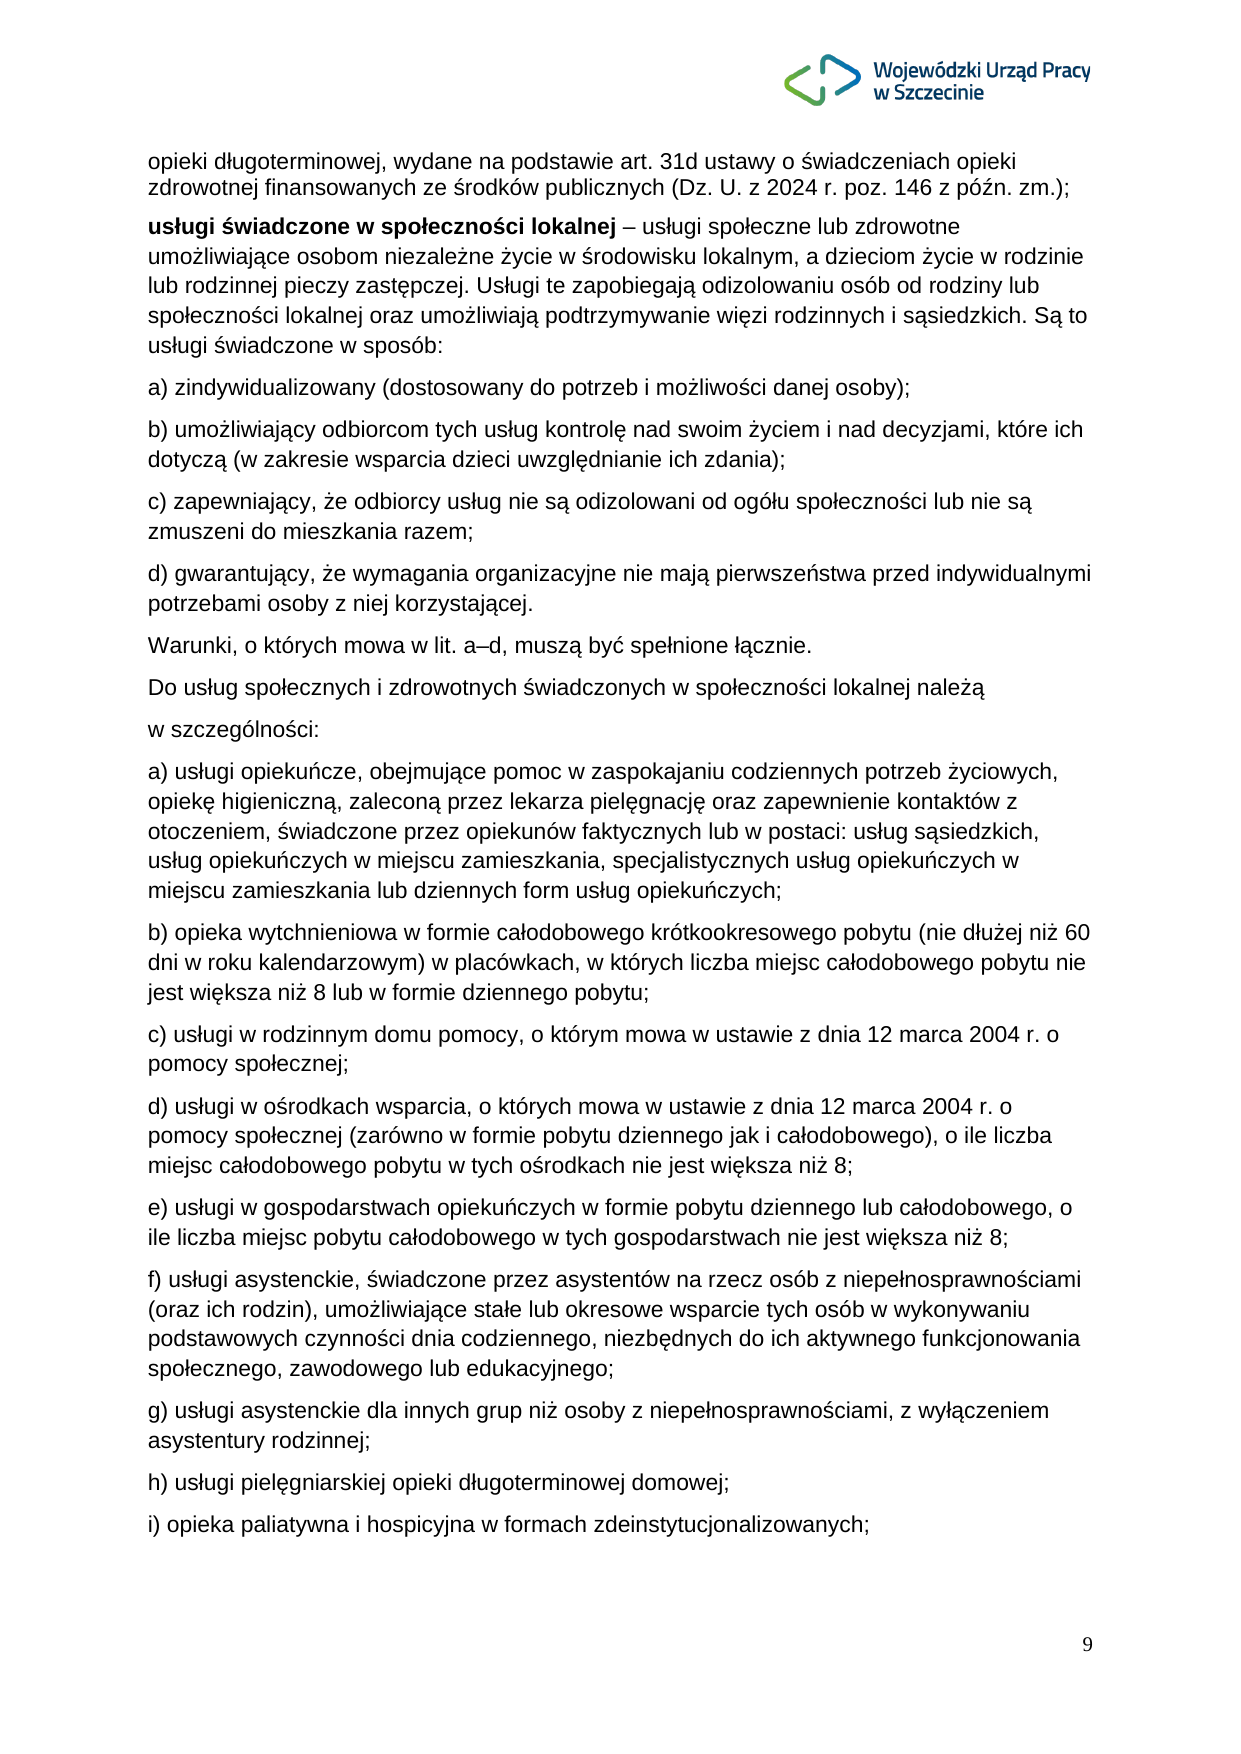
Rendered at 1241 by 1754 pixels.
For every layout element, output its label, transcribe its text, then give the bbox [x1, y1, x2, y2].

text usługi świadczone w społeczności lokalnej – usługi społeczne lub zdrowotne umożliwiające osobom niezależne życie w środowisku lokalnym, a dzieciom życie w rodzinie lub rodzinnej pieczy zastępczej. Usługi te zapobiegają odizolowaniu osób od rodziny lub społeczności lokalnej oraz umożliwiają podtrzymywanie więzi rodzinnych i sąsiedzkich. Są to usługi świadczone w sposób: [148, 213, 1092, 358]
text c) usługi w rodzinnym domu pomocy, o którym mowa w ustawie z dnia 12 marca 2004 r. o pomocy społecznej; [148, 1021, 1092, 1077]
text d) gwarantujący, że wymagania organizacyjne nie mają pierwszeństwa przed indywidualnymi potrzebami osoby z niej korzystającej. [148, 560, 1092, 616]
text h) usługi pielęgniarskiej opieki długoterminowej domowej; [148, 1469, 1092, 1496]
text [148, 148, 1092, 200]
text a) usługi opiekuńcze, obejmujące pomoc w zaspokajaniu codziennych potrzeb życiowych, opiekę higieniczną, zaleconą przez lekarza pielęgnację oraz zapewnienie kontaktów z otoczeniem, świadczone przez opiekunów faktycznych lub w postaci: usług sąsiedzkich, usług opiekuńczych w miejscu zamieszkania, specjalistycznych usług opiekuńczych w miejscu zamieszkania lub dziennych form usług opiekuńczych; [148, 758, 1092, 903]
text b) opieka wytchnieniowa w formie całodobowego krótkookresowego pobytu (nie dłużej niż 60 dni w roku kalendarzowym) w placówkach, w których liczba miejsc całodobowego pobytu nie jest większa niż 8 lub w formie dziennego pobytu; [148, 919, 1092, 1005]
text a) zindywidualizowany (dostosowany do potrzeb i możliwości danej osoby); [148, 374, 1092, 400]
text i) opieka paliatywna i hospicyjna w formach zdeinstytucjonalizowanych; [148, 1511, 1092, 1538]
text Warunki, o których mowa w lit. a–d, muszą być spełnione łącznie. [148, 632, 1092, 658]
picture [784, 54, 1091, 106]
text w szczególności: [148, 716, 1092, 742]
text e) usługi w gospodarstwach opiekuńczych w formie pobytu dziennego lub całodobowego, o ile liczba miejsc pobytu całodobowego w tych gospodarstwach nie jest większa niż 8; [148, 1194, 1092, 1250]
text d) usługi w ośrodkach wsparcia, o których mowa w ustawie z dnia 12 marca 2004 r. o pomocy społecznej (zarówno w formie pobytu dziennego jak i całodobowego), o ile liczba miejsc całodobowego pobytu w tych ośrodkach nie jest większa niż 8; [148, 1093, 1092, 1178]
text b) umożliwiający odbiorcom tych usług kontrolę nad swoim życiem i nad decyzjami, które ich dotyczą (w zakresie wsparcia dzieci uwzględnianie ich zdania); [148, 416, 1092, 472]
text g) usługi asystenckie dla innych grup niż osoby z niepełnosprawnościami, z wyłączeniem asystentury rodzinnej; [148, 1397, 1092, 1453]
text Do usług społecznych i zdrowotnych świadczonych w społeczności lokalnej należą [148, 674, 1092, 700]
text c) zapewniający, że odbiorcy usług nie są odizolowani od ogółu społeczności lub nie są zmuszeni do mieszkania razem; [148, 488, 1092, 544]
text f) usługi asystenckie, świadczone przez asystentów na rzecz osób z niepełnosprawnościami (oraz ich rodzin), umożliwiające stałe lub okresowe wsparcie tych osób w wykonywaniu podstawowych czynności dnia codziennego, niezbędnych do ich aktywnego funkcjonowania społecznego, zawodowego lub edukacyjnego; [148, 1266, 1092, 1381]
